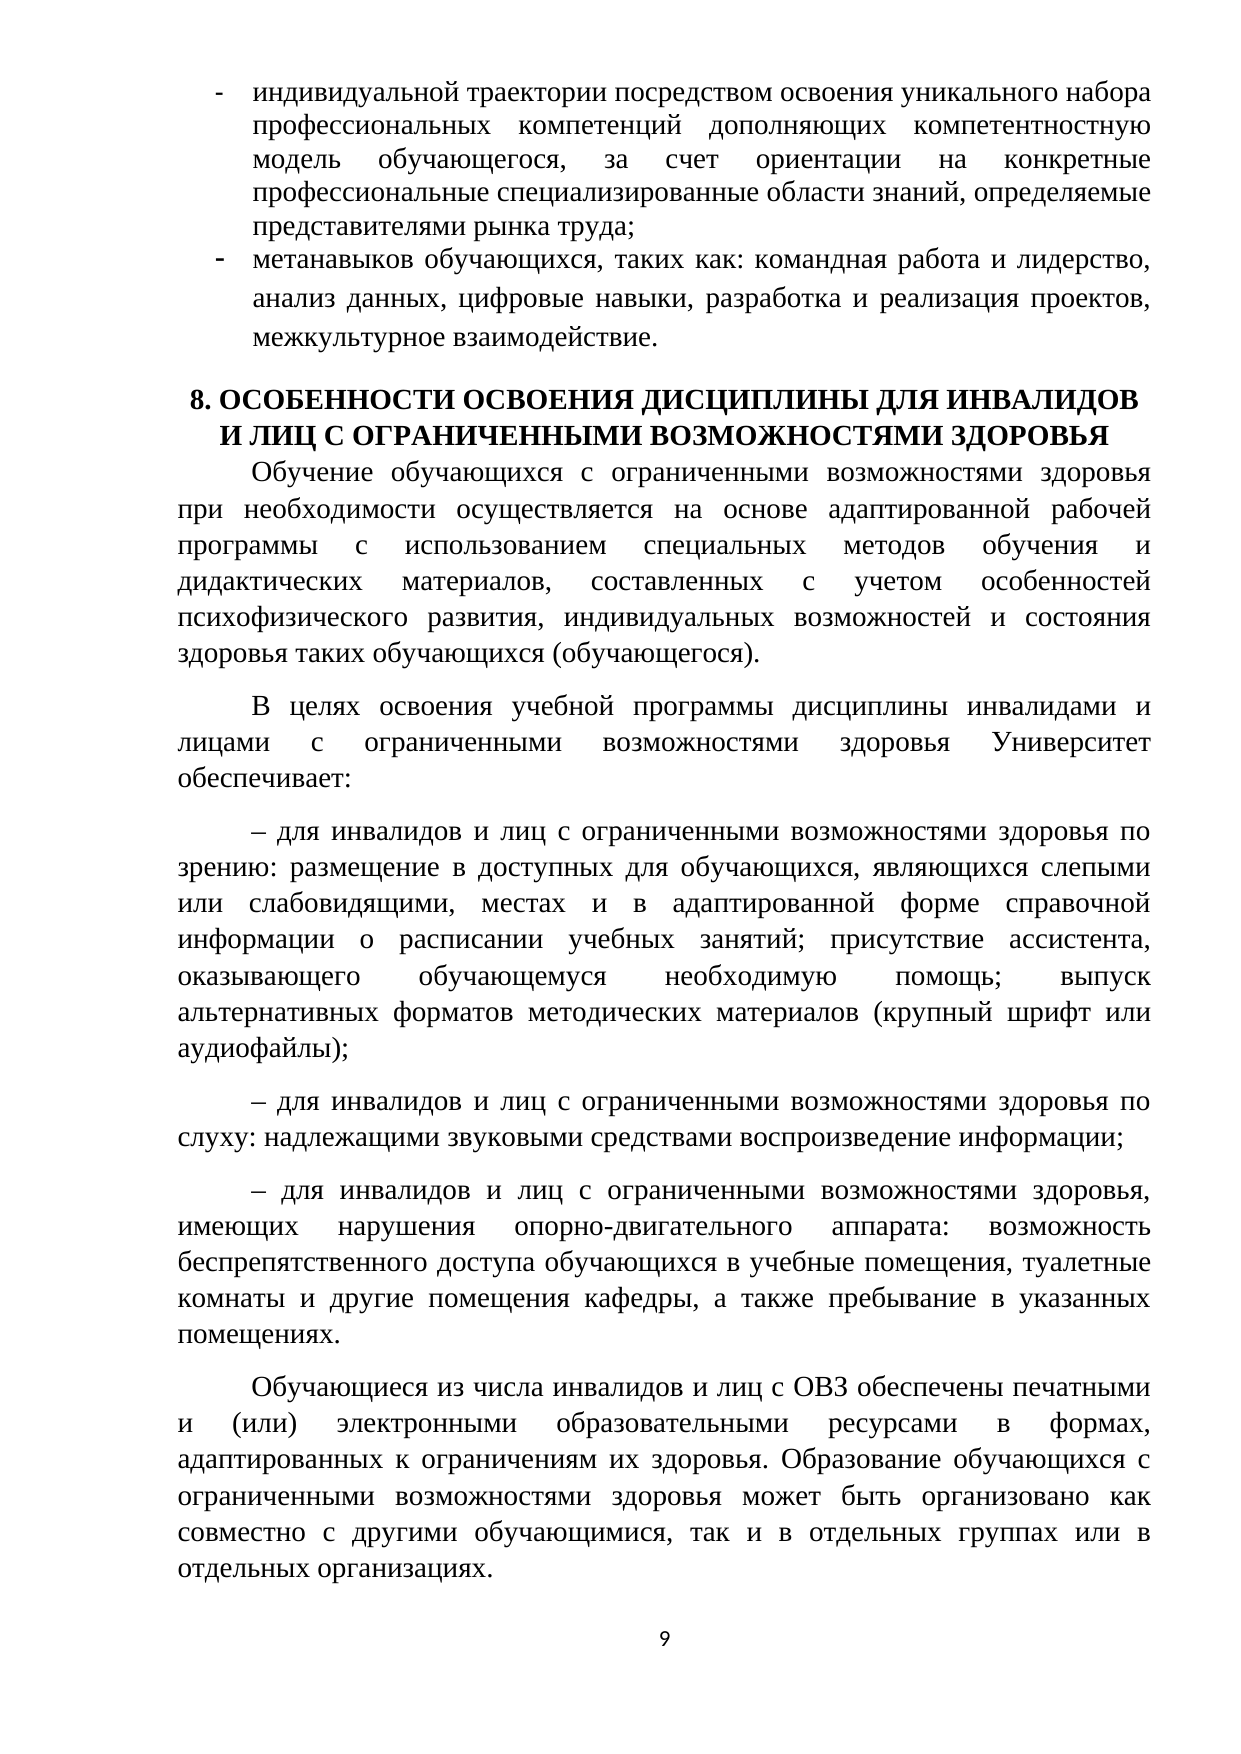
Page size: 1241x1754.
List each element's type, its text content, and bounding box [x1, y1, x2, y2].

text – для инвалидов и лиц с ограниченными возможностями здоровья, имеющих нарушения опорно-двигательного аппарата: возможность беспрепятственного доступа обучающихся в учебные помещения, туалетные комнаты и другие помещения кафедры, а также пребывание в указанных помещениях. [177, 1172, 1152, 1350]
text – для инвалидов и лиц с ограниченными возможностями здоровья по зрению: размещение в доступных для обучающихся, являющихся слепыми или слабовидящими, местах и в адаптированной форме справочной информации о расписании учебных занятий; присутствие ассистента, оказывающего обучающемуся необходимую помощь; выпуск альтернативных форматов методических материалов (крупный шрифт или аудиофайлы); [177, 813, 1152, 1064]
text В целях освоения учебной программы дисциплины инвалидами и лицами с ограниченными возможностями здоровья Университет обеспечивает: [177, 688, 1152, 794]
text Обучающиеся из числа инвалидов и лиц с ОВЗ обеспечены печатными и (или) электронными образовательными ресурсами в формах, адаптированных к ограничениям их здоровья. Образование обучающихся с ограниченными возможностями здоровья может быть организовано как совместно с другими обучающимися, так и в отдельных группах или в отдельных организациях. [177, 1369, 1152, 1583]
text – для инвалидов и лиц с ограниченными возможностями здоровья по слуху: надлежащими звуковыми средствами воспроизведение информации; [177, 1083, 1152, 1153]
list метанавыков обучающихся, таких как: командная работа и лидерство, анализ данных, цифровые навыки, разработка и реализация проектов, межкультурное взаимодействие. [215, 242, 1152, 352]
text Обучение обучающихся с ограниченными возможностями здоровья при необходимости осуществляется на основе адаптированной рабочей программы с использованием специальных методов обучения и дидактических материалов, составленных с учетом особенностей психофизического развития, индивидуальных возможностей и состояния здоровья таких обучающихся (обучающегося). [177, 454, 1152, 669]
subtitle 8. ОСОБЕННОСТИ ОСВОЕНИЯ ДИСЦИПЛИНЫ ДЛЯ ИНВАЛИДОВ И ЛИЦ С ОГРАНИЧЕННЫМИ ВОЗМОЖНОСТЯМИ ЗДОРОВЬЯ [177, 382, 1152, 452]
list индивидуальной траектории посредством освоения уникального набора профессиональных компетенций дополняющих компетентностную модель обучающегося, за счет ориентации на конкретные профессиональные специализированные области знаний, определяемые представителями рынка труда; [215, 74, 1152, 242]
